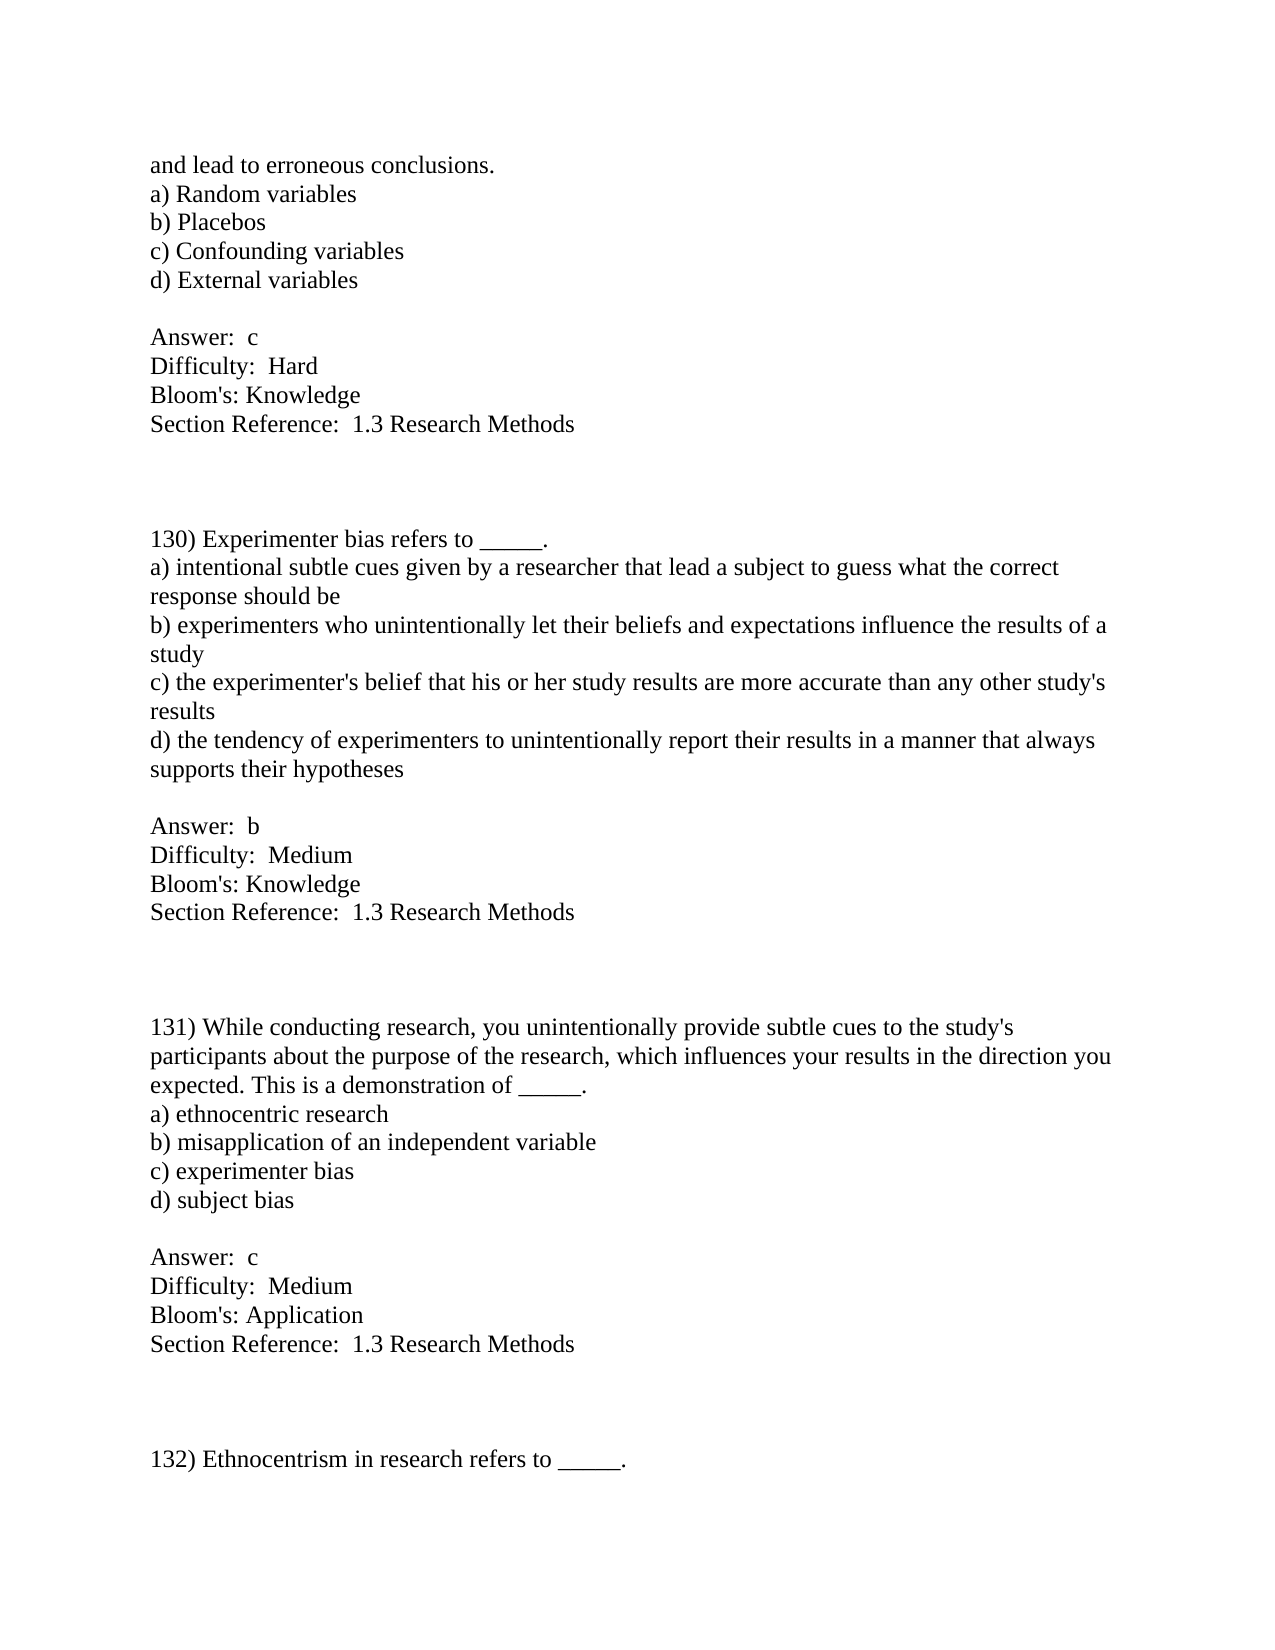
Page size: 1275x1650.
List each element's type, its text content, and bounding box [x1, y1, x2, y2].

text d) the tendency of experimenters to unintentionally report their results in a manner that always supports their hypotheses [150, 725, 1125, 782]
text Difficulty: Hard [150, 351, 1125, 380]
text c) Confounding variables [150, 236, 1125, 265]
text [150, 150, 1125, 179]
text b) misapplication of an independent variable [150, 1127, 1125, 1156]
text c) the experimenter's belief that his or her study results are more accurate than any other study's results [150, 667, 1125, 725]
text d) subject bias [150, 1185, 1125, 1214]
text a) ethnocentric research [150, 1099, 1125, 1127]
text Bloom's: Knowledge Section Reference: 1.3 Research Methods [150, 380, 1125, 437]
text Difficulty: Medium [150, 1271, 1125, 1300]
text b) experimenters who unintentionally let their beliefs and expectations influence the results of a study [150, 610, 1125, 667]
text b) Placebos [150, 207, 1125, 236]
text 130) Experimenter bias refers to _____. [150, 524, 1125, 552]
text 131) While conducting research, you unintentionally provide subtle cues to the study's participants about the purpose of the research, which influences your results in the direction you expected. This is a demonstration of _____. [150, 1012, 1125, 1099]
text Answer: c [150, 322, 1125, 351]
text c) experimenter bias [150, 1156, 1125, 1185]
text Bloom's: Knowledge Section Reference: 1.3 Research Methods [150, 869, 1125, 926]
text a) intentional subtle cues given by a researcher that lead a subject to guess what the correct response should be [150, 552, 1125, 610]
text a) Random variables [150, 179, 1125, 207]
text d) External variables [150, 265, 1125, 294]
text Answer: c [150, 1242, 1125, 1271]
text 132) Ethnocentrism in research refers to _____. [150, 1444, 1125, 1472]
text Answer: b [150, 811, 1125, 840]
text Bloom's: Application Section Reference: 1.3 Research Methods [150, 1300, 1125, 1357]
text Difficulty: Medium [150, 840, 1125, 869]
